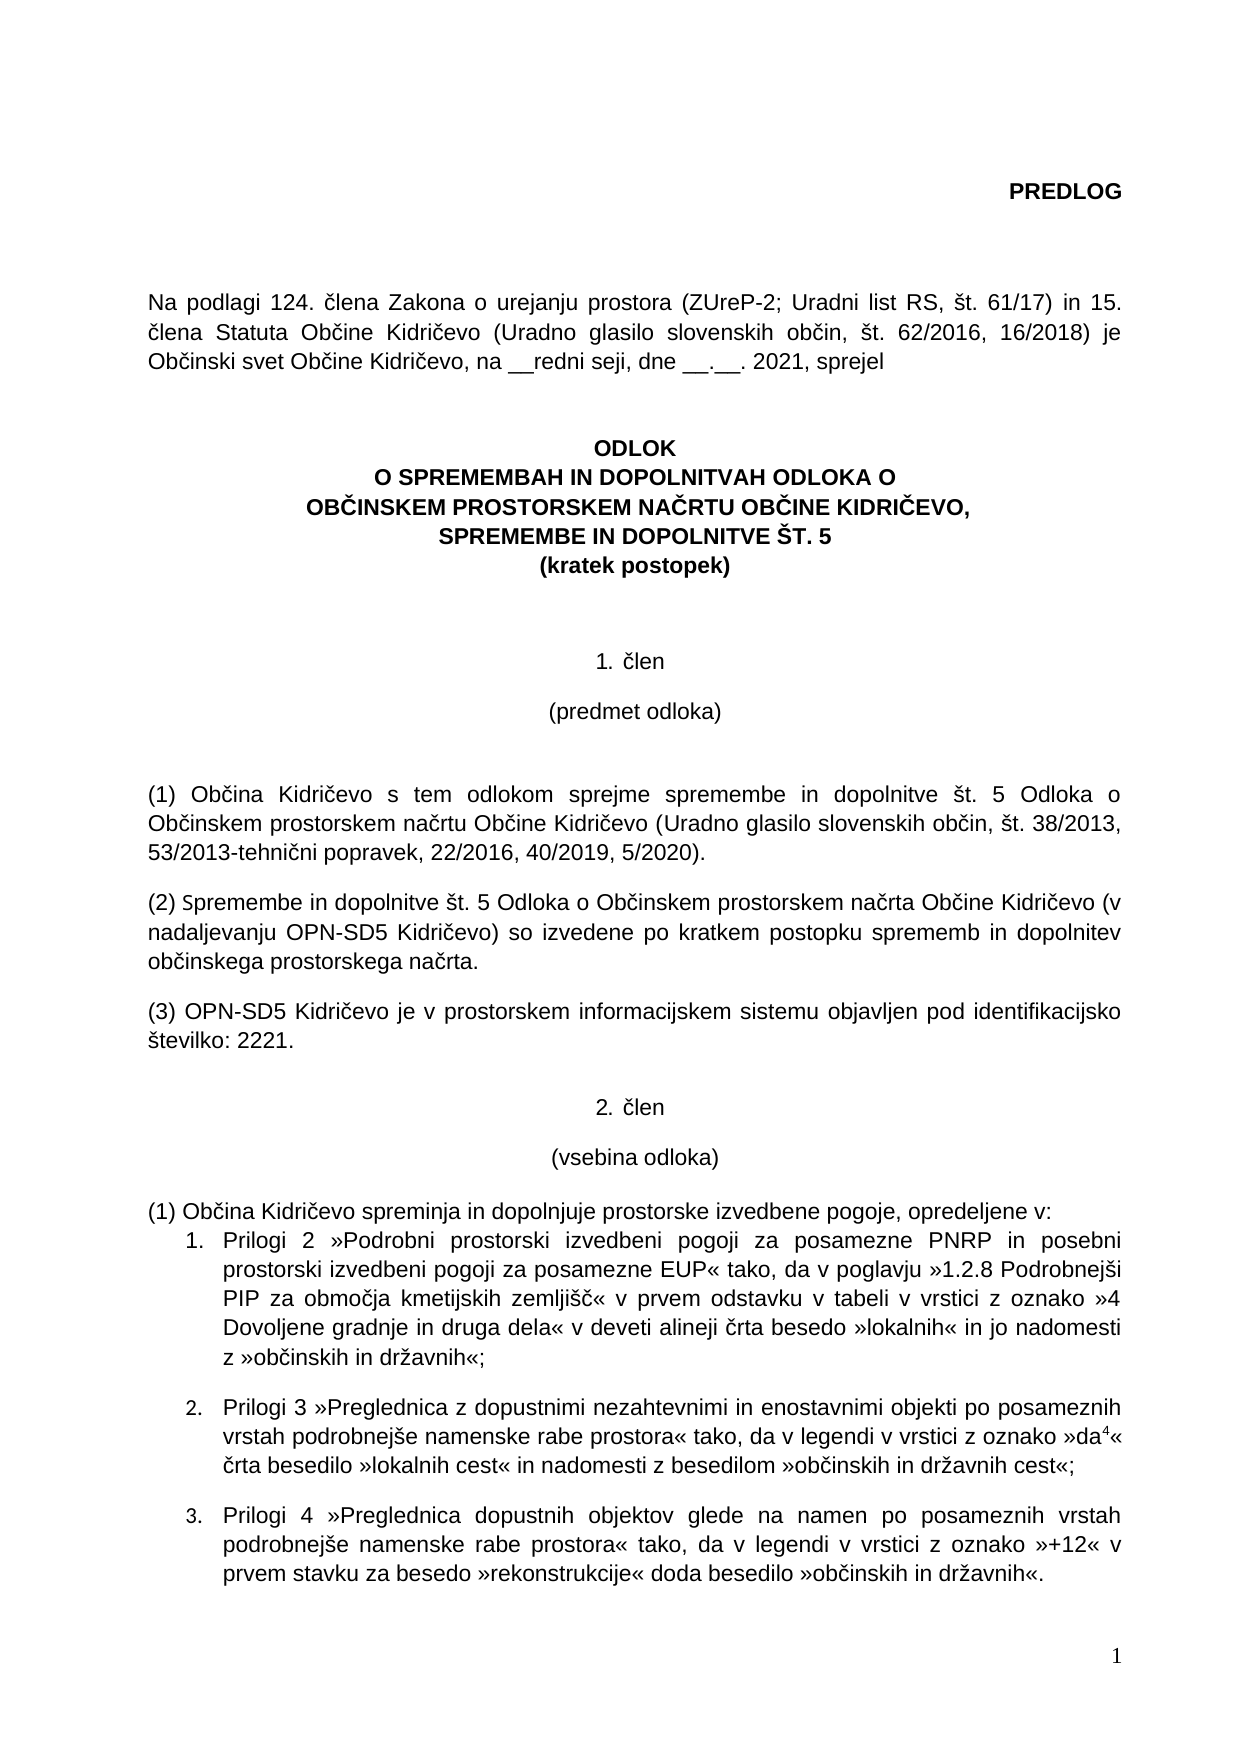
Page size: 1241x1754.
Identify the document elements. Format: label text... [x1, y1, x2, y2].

list Prilogi 3 »Preglednica z dopustnimi nezahtevnimi in enostavnimi objekti po posameznih vrstah podrobnejše namenske rabe prostora« tako, da v legendi v vrstici z oznako »da4« črta besedilo »lokalnih cest« in nadomesti z besedilom »občinskih in državnih cest«; [185, 1392, 1122, 1479]
text (1) Občina Kidričevo spreminja in dopolnjuje prostorske izvedbene pogoje, opredeljene v: [148, 1196, 1122, 1225]
list Prilogi 4 »Preglednica dopustnih objektov glede na namen po posameznih vrstah podrobnejše namenske rabe prostora« tako, da v legendi v vrstici z oznako »+12« v prvem stavku za besedo »rekonstrukcije« doda besedilo »občinskih in državnih«. [185, 1500, 1122, 1587]
list člen [148, 646, 1122, 675]
text SPREMEMBE IN DOPOLNITVE ŠT. 5 [148, 521, 1122, 550]
text (vsebina odloka) [148, 1142, 1122, 1171]
text (predmet odloka) [148, 696, 1122, 725]
text O SPREMEMBAH IN DOPOLNITVAH ODLOKA O [148, 462, 1122, 492]
text ODLOK [148, 433, 1122, 462]
list Prilogi 2 »Podrobni prostorski izvedbeni pogoji za posamezne PNRP in posebni prostorski izvedbeni pogoji za posamezne EUP« tako, da v poglavju »1.2.8 Podrobnejši PIP za območja kmetijskih zemljišč« v prvem odstavku v tabeli v vrstici z oznako »4 Dovoljene gradnje in druga dela« v deveti alineji črta besedo »lokalnih« in jo nadomesti z »občinskih in državnih«; [185, 1225, 1122, 1371]
list člen [148, 1092, 1122, 1121]
text (kratek postopek) [148, 550, 1122, 579]
text OBČINSKEM PROSTORSKEM NAČRTU OBČINE KIDRIČEVO, [148, 492, 1122, 521]
text (2) Spremembe in dopolnitve št. 5 Odloka o Občinskem prostorskem načrta Občine Kidričevo (v nadaljevanju OPN-SD5 Kidričevo) so izvedene po kratkem postopku sprememb in dopolnitev občinskega prostorskega načrta. [148, 887, 1122, 975]
text (3) OPN-SD5 Kidričevo je v prostorskem informacijskem sistemu objavljen pod identifikacijsko številko: 2221. [148, 996, 1122, 1054]
text Na podlagi 124. člena Zakona o urejanju prostora (ZUreP-2; Uradni list RS, št. 61/17) in 15. člena Statuta Občine Kidričevo (Uradno glasilo slovenskih občin, št. 62/2016, 16/2018) je Občinski svet Občine Kidričevo, na __redni seji, dne __.__. 2021, sprejel [148, 287, 1122, 375]
text (1) Občina Kidričevo s tem odlokom sprejme spremembe in dopolnitve št. 5 Odloka o Občinskem prostorskem načrtu Občine Kidričevo (Uradno glasilo slovenskih občin, št. 38/2013, 53/2013-tehnični popravek, 22/2016, 40/2019, 5/2020). [148, 779, 1122, 867]
text PREDLOG [148, 176, 1122, 206]
